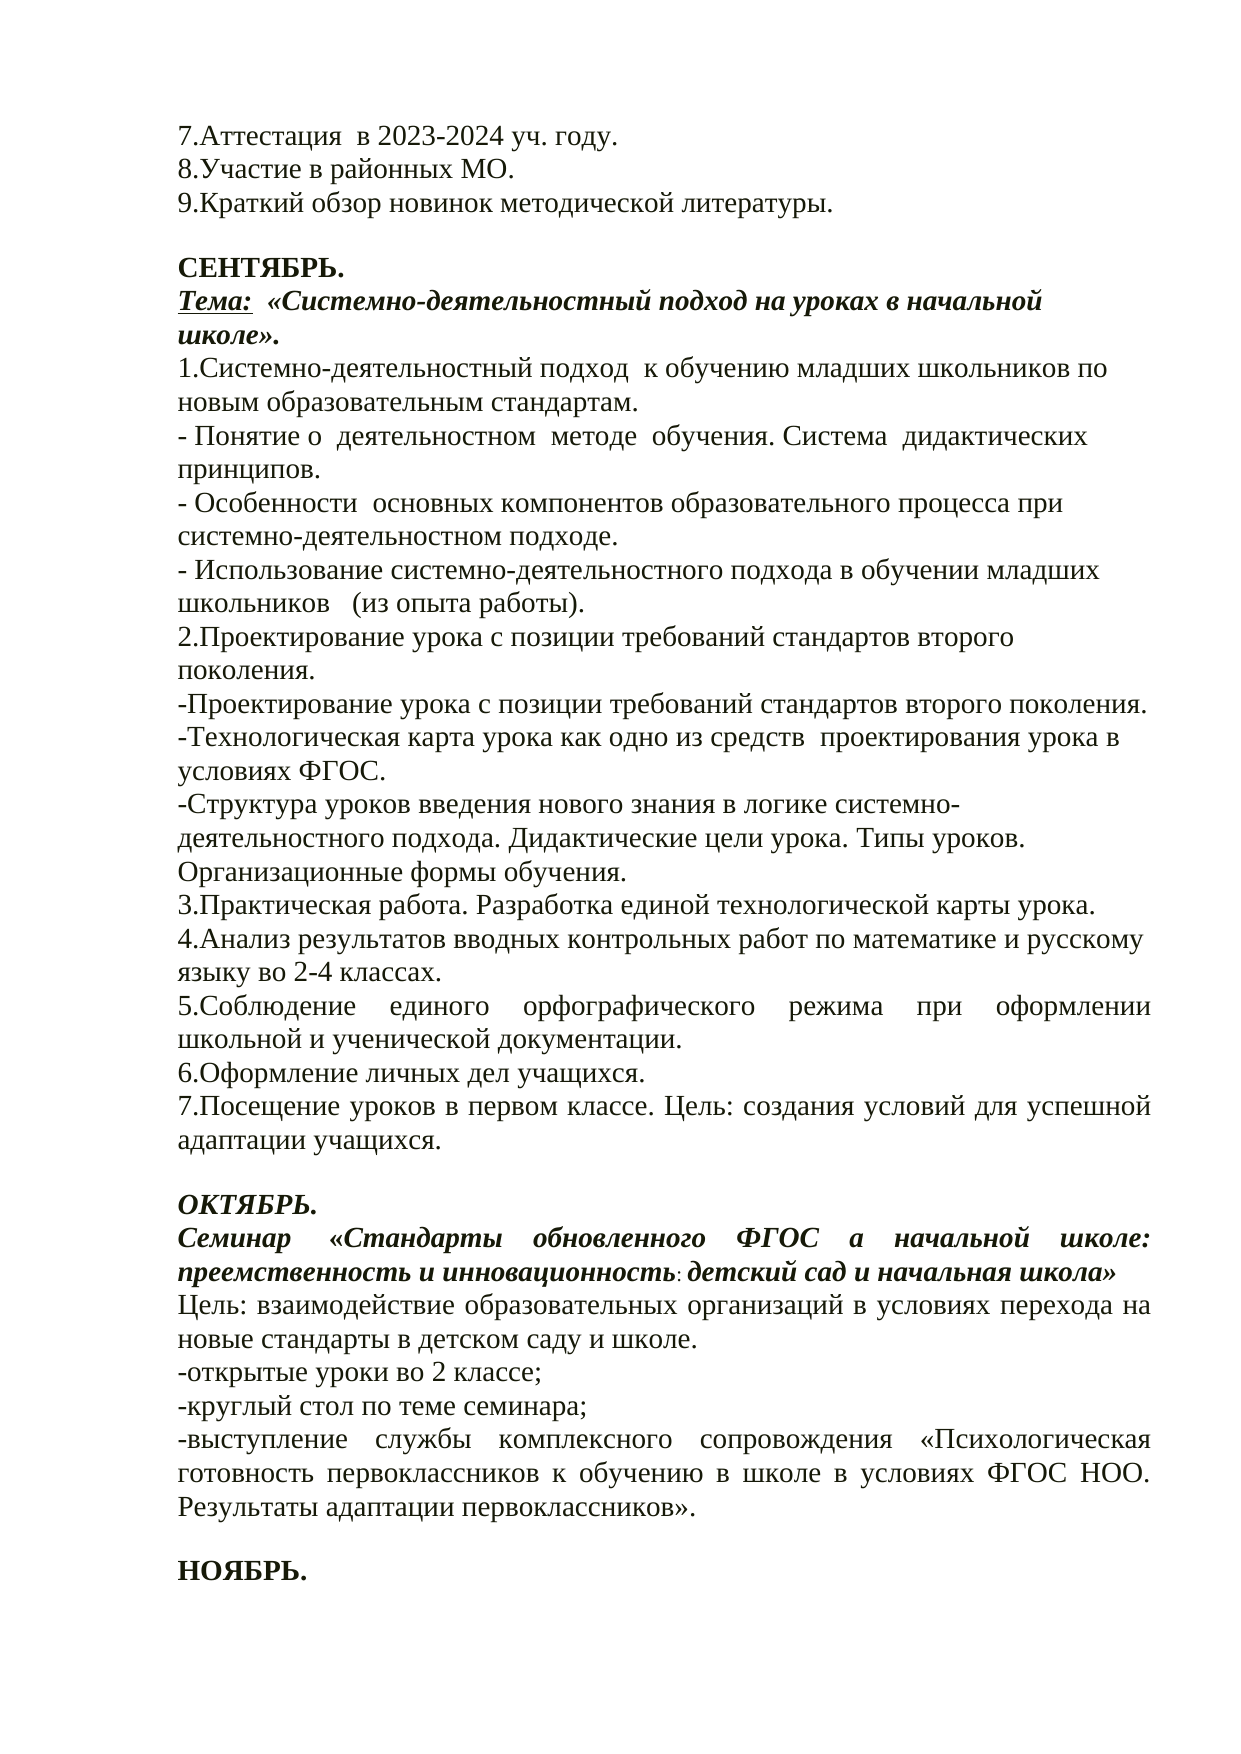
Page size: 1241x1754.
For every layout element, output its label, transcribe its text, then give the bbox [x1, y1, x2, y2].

text НОЯБРЬ. [177, 1553, 1152, 1587]
text -круглый стол по теме семинара; [177, 1388, 1152, 1422]
text 2.Проектирование урока с позиции требований стандартов второго поколения. [177, 619, 1152, 686]
text Цель: взаимодействие образовательных организаций в условиях перехода на новые стандарты в детском саду и школе. [177, 1287, 1152, 1354]
text - Понятие о деятельностном методе обучения. Система дидактических принципов. [177, 418, 1152, 485]
text 7.Аттестация в 2023-2024 уч. году. [177, 118, 1152, 152]
text 9.Краткий обзор новинок методической литературы. [177, 185, 1152, 219]
text 4.Анализ результатов вводных контрольных работ по математике и русскому языку во 2-4 классах. [177, 921, 1152, 988]
text -Проектирование урока с позиции требований стандартов второго поколения. [177, 686, 1152, 719]
text Семинар «Стандарты обновленного ФГОС а начальной школе: преемственность и инновационность: детский сад и начальная школа» [177, 1220, 1152, 1287]
text - Использование системно-деятельностного подхода в обучении младших школьников (из опыта работы). [177, 552, 1152, 619]
text 7.Посещение уроков в первом классе. Цель: создания условий для успешной адаптации учащихся. [177, 1088, 1152, 1156]
text Тема: «Системно-деятельностный подход на уроках в начальной школе». [177, 283, 1152, 351]
text 1.Системно-деятельностный подход к обучению младших школьников по новым образовательным стандартам. [177, 351, 1152, 418]
text 6.Оформление личных дел учащихся. [177, 1055, 1152, 1088]
text 5.Соблюдение единого орфографического режима при оформлении школьной и ученической документации. [177, 988, 1152, 1055]
text 3.Практическая работа. Разработка единой технологической карты урока. [177, 887, 1152, 921]
text -открытые уроки во 2 классе; [177, 1354, 1152, 1388]
text - Особенности основных компонентов образовательного процесса при системно-деятельностном подходе. [177, 485, 1152, 552]
text ОКТЯБРЬ. [177, 1187, 1152, 1220]
text -Структура уроков введения нового знания в логике системно-деятельностного подхода. Дидактические цели урока. Типы уроков. Организационные формы обучения. [177, 787, 1152, 887]
text -Технологическая карта урока как одно из средств проектирования урока в условиях ФГОС. [177, 719, 1152, 787]
text 8.Участие в районных МО. [177, 152, 1152, 185]
text -выступление службы комплексного сопровождения «Психологическая готовность первоклассников к обучению в школе в условиях ФГОС НОО. Результаты адаптации первоклассников». [177, 1422, 1152, 1522]
text СЕНТЯБРЬ. [177, 250, 1152, 283]
